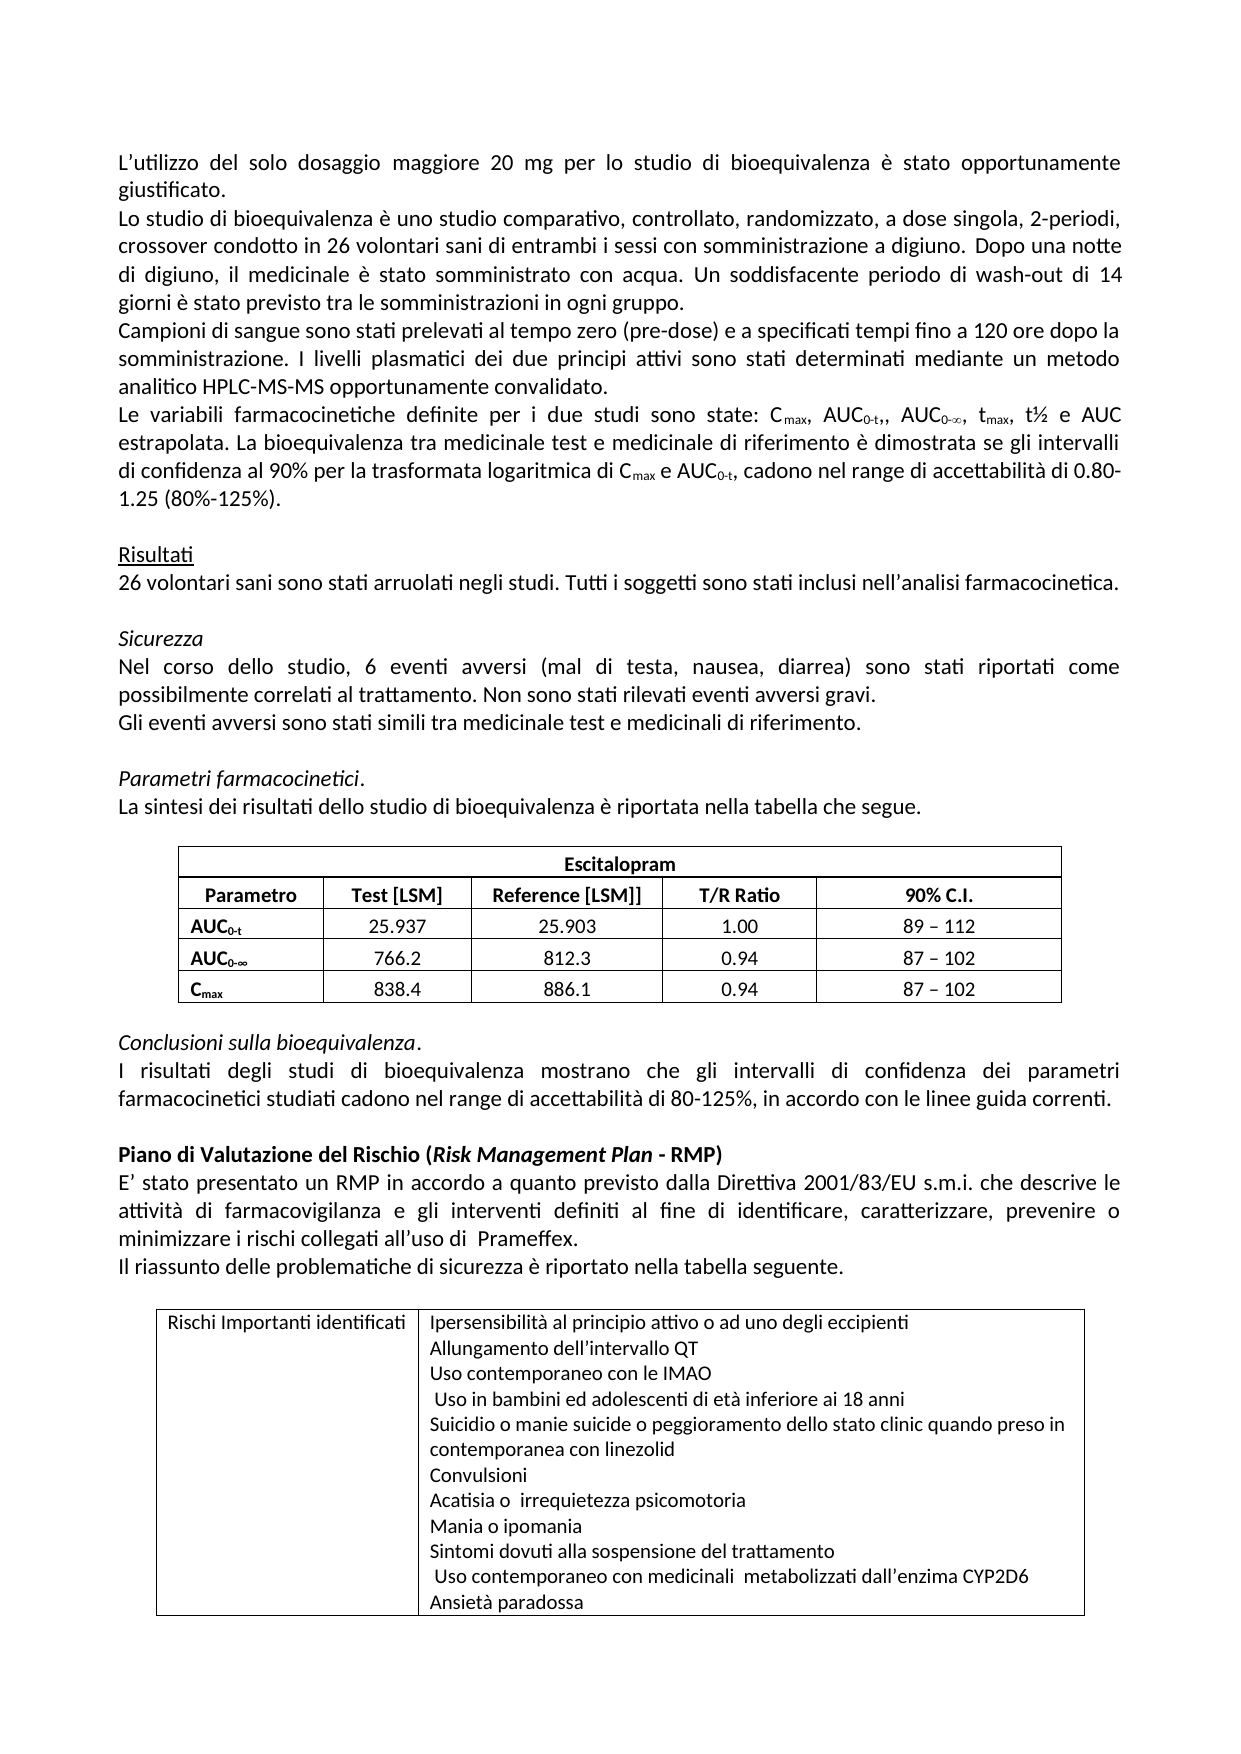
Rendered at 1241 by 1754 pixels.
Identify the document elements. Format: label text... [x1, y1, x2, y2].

table_cell 812.3 [472, 939, 662, 970]
table_cell 0.94 [663, 971, 816, 1002]
text Conclusioni sulla bioequivalenza. [118, 1028, 1122, 1056]
list Campioni di sangue sono stati prelevati al tempo zero (pre-dose) e a specificati tempi fino a 120 ore dopo la somministrazione. I livelli plasmatici dei due principi attivi sono stati determinati mediante un metodo analitico HPLC-MS-MS opportunamente convalidato. [118, 316, 1122, 400]
table_cell AUC0-t [179, 909, 323, 938]
table_cell 89 – 112 [817, 909, 1061, 938]
table_cell 25.937 [324, 909, 471, 938]
table_header Escitalopram [179, 847, 1061, 876]
text I risultati degli studi di bioequivalenza mostrano che gli intervalli di confidenza dei parametri farmacocinetici studiati cadono nel range di accettabilità di 80-125%, in accordo con le linee guida correnti. [118, 1056, 1122, 1112]
text Lo studio di bioequivalenza è uno studio comparativo, controllato, randomizzato, a dose singola, 2-periodi, crossover condotto in 26 volontari sani di entrambi i sessi con somministrazione a digiuno. Dopo una notte di digiuno, il medicinale è stato somministrato con acqua. Un soddisfacente periodo di wash-out di 14 giorni è stato previsto tra le somministrazioni in ogni gruppo. [118, 204, 1122, 316]
table_cell Test [LSM] [324, 878, 471, 907]
text L’utilizzo del solo dosaggio maggiore 20 mg per lo studio di bioequivalenza è stato opportunamente giustificato. [118, 148, 1122, 204]
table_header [157, 1310, 418, 1614]
text Gli eventi avversi sono stati simili tra medicinale test e medicinali di riferimento. [118, 708, 1122, 736]
table_cell 886.1 [472, 971, 662, 1002]
list Risultati [118, 540, 1122, 568]
table_cell AUC0-∞ [179, 939, 323, 970]
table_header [419, 1310, 1084, 1614]
text Sicurezza [118, 624, 1122, 652]
table_cell Cmax [179, 971, 323, 1002]
list E’ stato presentato un RMP in accordo a quanto previsto dalla Direttiva 2001/83/EU s.m.i. che descrive le attività di farmacovigilanza e gli interventi definiti al fine di identificare, caratterizzare, prevenire o minimizzare i rischi collegati all’uso di Prameffex. [118, 1168, 1122, 1252]
table_cell 838.4 [324, 971, 471, 1002]
list Le variabili farmacocinetiche definite per i due studi sono state: Cmax, AUC0-t,, AUC0-, tmax, t½ e AUC estrapolata. La bioequivalenza tra medicinale test e medicinale di riferimento è dimostrata se gli intervalli di confidenza al 90% per la trasformata logaritmica di Cmax e AUC0-t, cadono nel range di accettabilità di 0.80-1.25 (80%-125%). [118, 400, 1122, 512]
list Piano di Valutazione del Rischio (Risk Management Plan - RMP) [118, 1140, 1122, 1168]
table_cell 87 – 102 [817, 939, 1061, 970]
table_cell 90% C.I. [817, 878, 1061, 907]
table_cell 87 – 102 [817, 971, 1061, 1002]
table_cell Parametro [179, 878, 323, 907]
table_cell 1.00 [663, 909, 816, 938]
table_cell T/R Ratio [663, 878, 816, 907]
table_cell 766.2 [324, 939, 471, 970]
table_cell Reference [LSM]] [472, 878, 662, 907]
text La sintesi dei risultati dello studio di bioequivalenza è riportata nella tabella che segue. [118, 792, 1122, 820]
text Parametri farmacocinetici. [118, 764, 1122, 792]
list 26 volontari sani sono stati arruolati negli studi. Tutti i soggetti sono stati inclusi nell’analisi farmacocinetica. [118, 568, 1122, 596]
table_cell 0.94 [663, 939, 816, 970]
list Il riassunto delle problematiche di sicurezza è riportato nella tabella seguente. [118, 1252, 1122, 1281]
table_cell 25.903 [472, 909, 662, 938]
text Nel corso dello studio, 6 eventi avversi (mal di testa, nausea, diarrea) sono stati riportati come possibilmente correlati al trattamento. Non sono stati rilevati eventi avversi gravi. [118, 652, 1122, 708]
